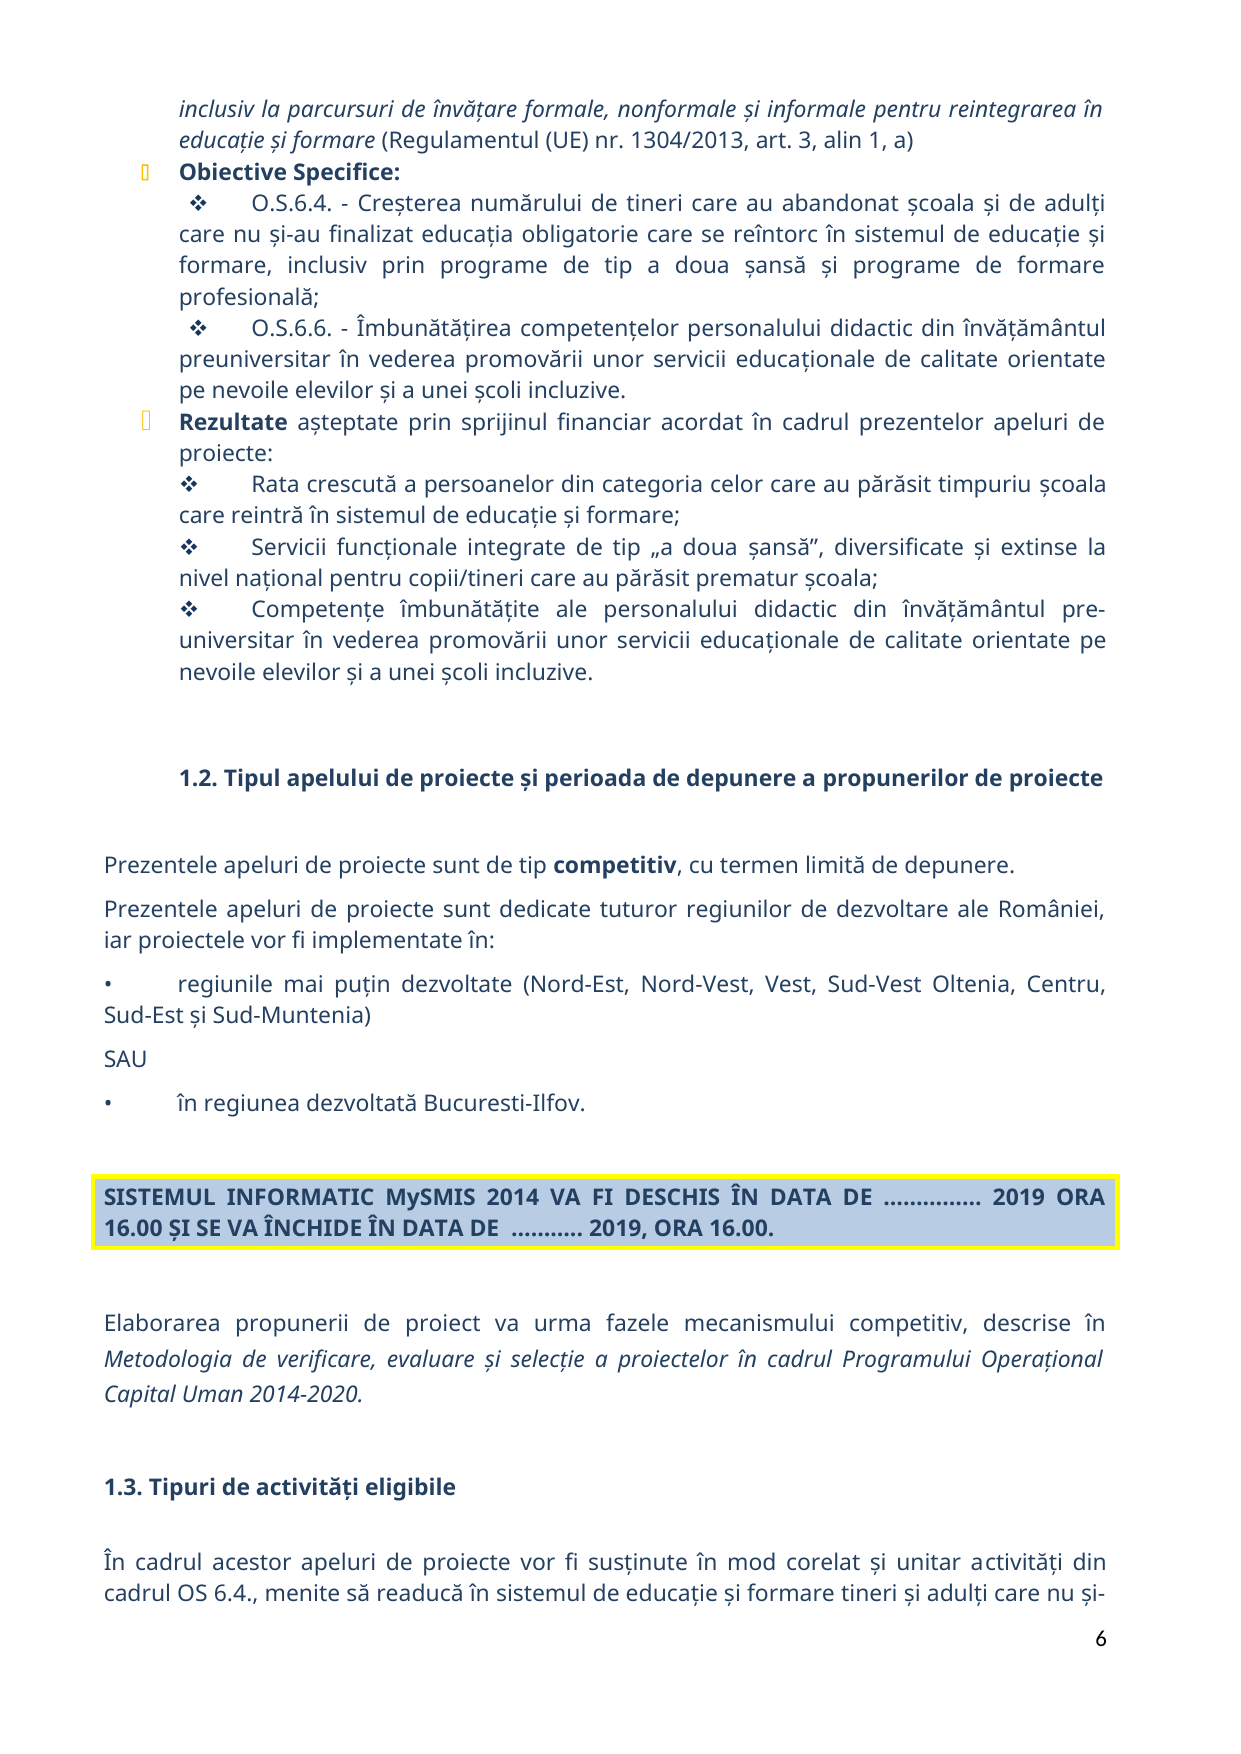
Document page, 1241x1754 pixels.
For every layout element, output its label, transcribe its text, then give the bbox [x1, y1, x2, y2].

text Elaborarea propunerii de proiect va urma fazele mecanismului competitiv, descrise în Metodologia de verificare, evaluare și selecție a proiectelor în cadrul Programului Operațional Capital Uman 2014-2020. [103, 1307, 1107, 1410]
list Competențe îmbunătățite ale personalului didactic din învățământul pre-universitar în vederea promovării unor servicii educaţionale de calitate orientate pe nevoile elevilor și a unei școli incluzive. [178, 593, 1107, 687]
text SISTEMUL INFORMATIC MySMIS 2014 VA FI DESCHIS ÎN DATA DE …………… 2019 ORA 16.00 ŞI SE VA ÎNCHIDE ÎN DATA DE ……….. 2019, ORA 16.00. [95, 1179, 1115, 1246]
list Obiective Specifice: [141, 156, 1107, 187]
list Rata crescută a persoanelor din categoria celor care au părăsit timpuriu şcoala care reintră în sistemul de educație și formare; [178, 468, 1107, 531]
text SAU [103, 1043, 1107, 1074]
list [141, 93, 1107, 156]
text Prezentele apeluri de proiecte sunt de tip competitiv, cu termen limită de depunere. [103, 849, 1107, 881]
subtitle 1.3. Tipuri de activități eligibile [103, 1471, 1107, 1502]
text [103, 1546, 1107, 1608]
list Servicii funcționale integrate de tip „a doua şansă”, diversificate şi extinse la nivel naţional pentru copii/tineri care au părăsit prematur şcoala; [178, 531, 1107, 593]
list O.S.6.4. - Creșterea numărului de tineri care au abandonat școala și de adulți care nu și-au finalizat educația obligatorie care se reîntorc în sistemul de educație și formare, inclusiv prin programe de tip a doua șansă și programe de formare profesională; [178, 187, 1107, 312]
subtitle 1.2. Tipul apelului de proiecte și perioada de depunere a propunerilor de proiecte [178, 762, 1107, 793]
list O.S.6.6. - Îmbunătățirea competențelor personalului didactic din învățământul preuniversitar în vederea promovării unor servicii educaţionale de calitate orientate pe nevoile elevilor și a unei școli incluzive. [178, 312, 1107, 406]
text • regiunile mai puțin dezvoltate (Nord-Est, Nord-Vest, Vest, Sud-Vest Oltenia, Centru, Sud-Est și Sud-Muntenia) [103, 968, 1107, 1031]
list Rezultate așteptate prin sprijinul financiar acordat în cadrul prezentelor apeluri de proiecte: [141, 406, 1107, 468]
text Prezentele apeluri de proiecte sunt dedicate tuturor regiunilor de dezvoltare ale României, iar proiectele vor fi implementate în: [103, 893, 1107, 956]
text • în regiunea dezvoltată Bucuresti-Ilfov. [103, 1087, 1107, 1118]
